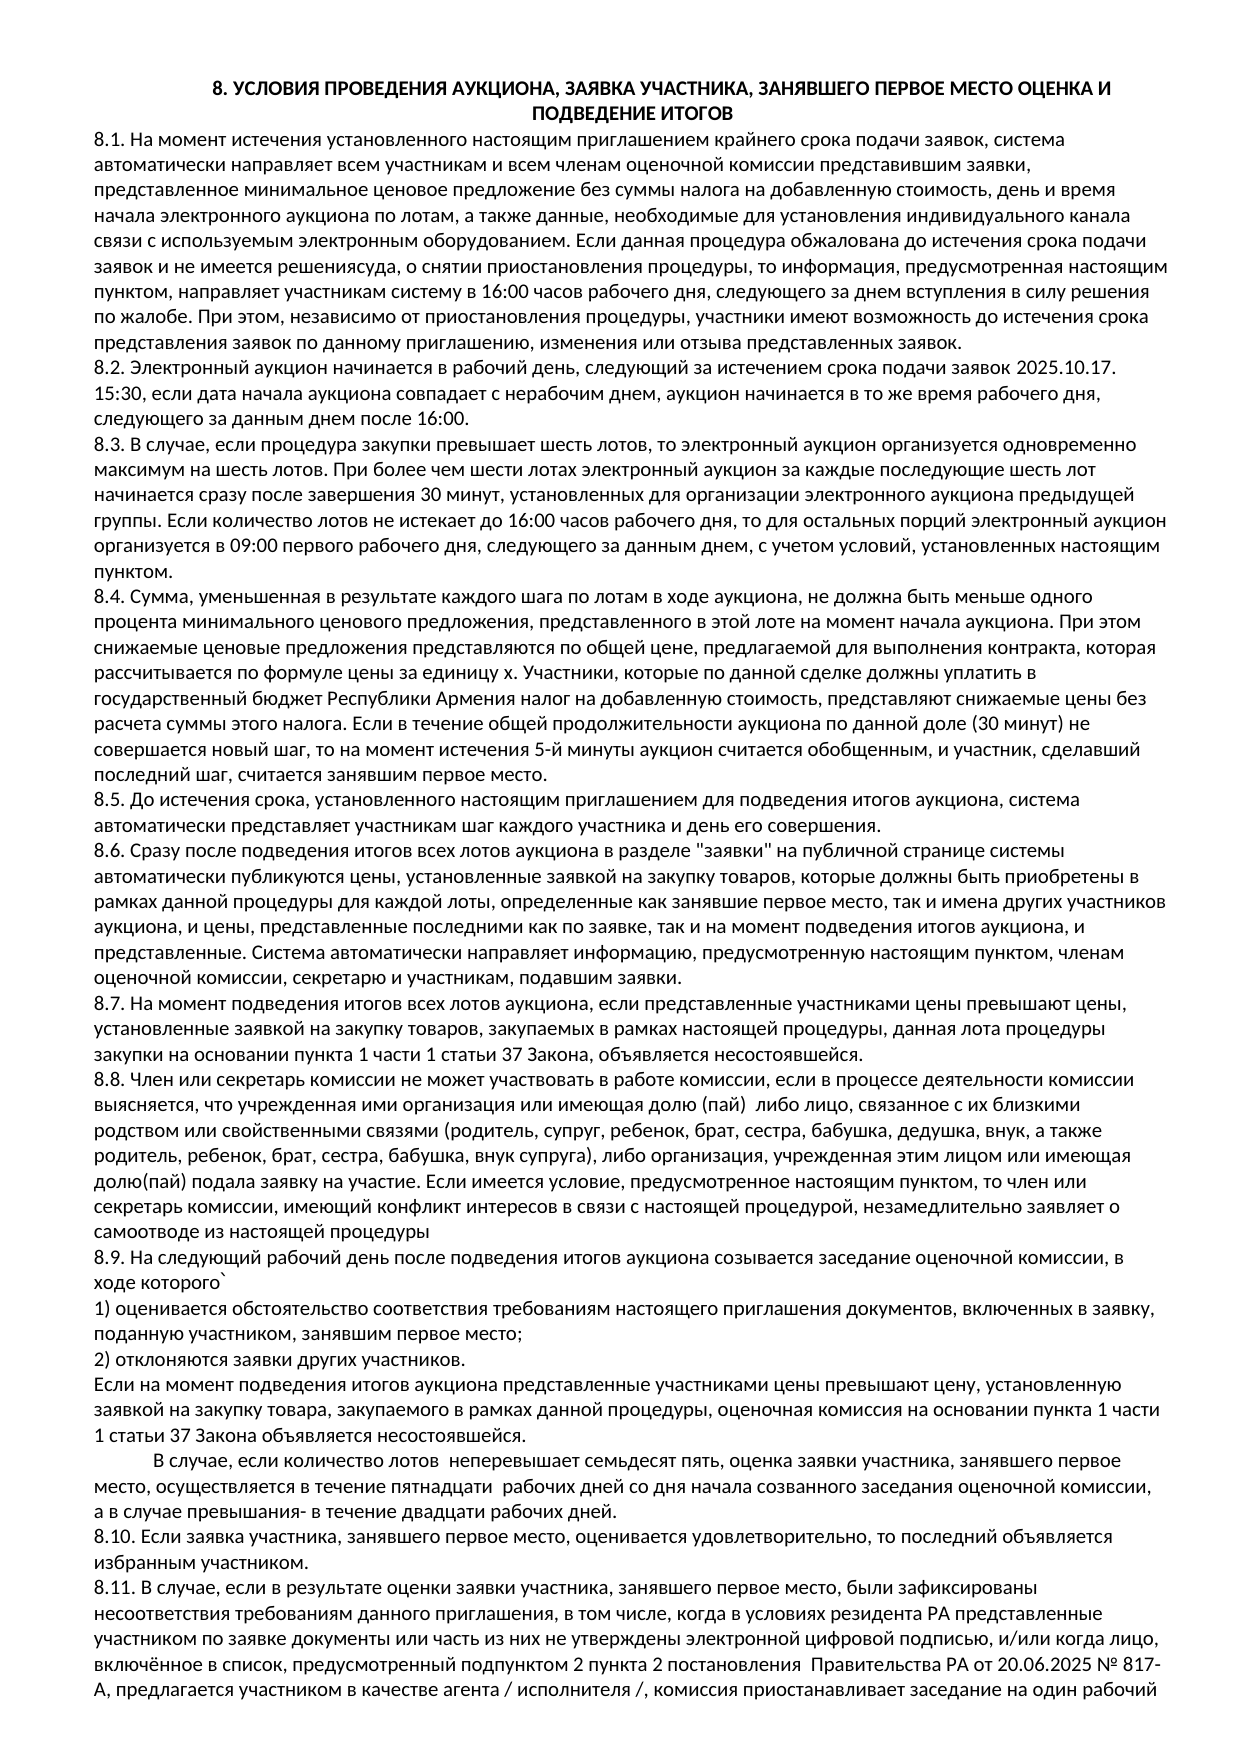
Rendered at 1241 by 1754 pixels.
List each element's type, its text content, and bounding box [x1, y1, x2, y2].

text 1) оценивается обстоятельство соответствия требованиям настоящего приглашения документов, включенных в заявку, поданную участником, занявшим первое место; [94, 1295, 1171, 1346]
text 8.1. На момент истечения установленного настоящим приглашением крайнего срока подачи заявок, система автоматически направляет всем участникам и всем членам оценочной комиссии представившим заявки, представленное минимальное ценовое предложение без суммы налога на добавленную стоимость, день и время начала электронного аукциона по лотам, а также данные, необходимые для установления индивидуального канала связи с используемым электронным оборудованием. Если данная процедура обжалована до истечения срока подачи заявок и не имеется решениясуда, о снятии приостановления процедуры, то информация, предусмотренная настоящим пунктом, направляет участникам систему в 16:00 часов рабочего дня, следующего за днем вступления в силу решения по жалобе. При этом, независимо от приостановления процедуры, участники имеют возможность до истечения срока представления заявок по данному приглашению, изменения или отзыва представленных заявок. [94, 126, 1171, 354]
text 8.10. Если заявка участника, занявшего первое место, оценивается удовлетворительно, то последний объявляется избранным участником. [94, 1524, 1171, 1574]
text В случае, если количество лотов неперевышает семьдесят пять, оценка заявки участника, занявшего первое место, осуществляется в течение пятнадцати рабочих дней со дня начала созванного заседания оценочной комиссии, а в случае превышания- в течение двадцати рабочих дней. [94, 1447, 1171, 1524]
text 8.9. На следующий рабочий день после подведения итогов аукциона созывается заседание оценочной комиссии, в ходе которого՝ [94, 1244, 1171, 1295]
text 8.7. На момент подведения итогов всех лотов аукциона, если представленные участниками цены превышают цены, установленные заявкой на закупку товаров, закупаемых в рамках настоящей процедуры, данная лота процедуры закупки на основании пункта 1 части 1 статьи 37 Закона, объявляется несостоявшейся. [94, 990, 1171, 1066]
text 8.6. Сразу после подведения итогов всех лотов аукциона в разделе "заявки" на публичной странице системы автоматически публикуются цены, установленные заявкой на закупку товаров, которые должны быть приобретены в рамках данной процедуры для каждой лоты, определенные как занявшие первое место, так и имена других участников аукциона, и цены, представленные последними как по заявке, так и на момент подведения итогов аукциона, и представленные. Система автоматически направляет информацию, предусмотренную настоящим пунктом, членам оценочной комиссии, секретарю и участникам, подавшим заявки. [94, 837, 1171, 990]
text 2) отклоняются заявки других участников. [94, 1346, 1171, 1371]
text 8.5. До истечения срока, установленного настоящим приглашением для подведения итогов аукциона, система автоматически представляет участникам шаг каждого участника и день его совершения. [94, 787, 1171, 837]
text 8.4. Сумма, уменьшенная в результате каждого шага по лотам в ходе аукциона, не должна быть меньше одного процента минимального ценового предложения, представленного в этой лоте на момент начала аукциона. При этом снижаемые ценовые предложения представляются по общей цене, предлагаемой для выполнения контракта, которая рассчитывается по формуле цены за единицу x. Участники, которые по данной сделке должны уплатить в государственный бюджет Республики Армения налог на добавленную стоимость, представляют снижаемые цены без расчета суммы этого налога. Если в течение общей продолжительности аукциона по данной доле (30 минут) не совершается новый шаг, то на момент истечения 5-й минуты аукцион считается обобщенным, и участник, сделавший последний шаг, считается занявшим первое место. [94, 583, 1171, 787]
text 8. УСЛОВИЯ ПРОВЕДЕНИЯ АУКЦИОНА, ЗАЯВКА УЧАСТНИКА, ЗАНЯВШЕГО ПЕРВОЕ МЕСТО ОЦЕНКА И ПОДВЕДЕНИЕ ИТОГОВ [94, 75, 1171, 126]
text 8.3. В случае, если процедура закупки превышает шесть лотов, то электронный аукцион организуется одновременно максимум на шесть лотов. При более чем шести лотах электронный аукцион за каждые последующие шесть лот начинается сразу после завершения 30 минут, установленных для организации электронного аукциона предыдущей группы. Если количество лотов не истекает до 16:00 часов рабочего дня, то для остальных порций электронный аукцион организуется в 09:00 первого рабочего дня, следующего за данным днем, с учетом условий, установленных настоящим пунктом. [94, 431, 1171, 583]
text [94, 1574, 1171, 1702]
text 8.8. Член или секретарь комиссии не может участвовать в работе комиссии, если в процессе деятельности комиссии выясняется, что учрежденная ими организация или имеющая долю (пай) либо лицо, связанное с их близкими родством или свойственными связями (родитель, супруг, ребенок, брат, сестра, бабушка, дедушка, внук, а также родитель, ребенок, брат, сестра, бабушка, внук супруга), либо организация, учрежденная этим лицом или имеющая долю(пай) подала заявку на участие. Если имеется условие, предусмотренное настоящим пунктом, то член или секретарь комиссии, имеющий конфликт интересов в связи с настоящей процедурой, незамедлительно заявляет о самоотводе из настоящей процедуры [94, 1066, 1171, 1244]
text Если на момент подведения итогов аукциона представленные участниками цены превышают цену, установленную заявкой на закупку товара, закупаемого в рамках данной процедуры, оценочная комиссия на основании пункта 1 части 1 статьи 37 Закона объявляется несостоявшейся. [94, 1371, 1171, 1447]
text 8.2. Электронный аукцион начинается в рабочий день, следующий за истечением срока подачи заявок 2025.10.17. 15:30 , если дата начала аукциона совпадает с нерабочим днем, аукцион начинается в то же время рабочего дня, следующего за данным днем после 16:00. [94, 354, 1171, 431]
